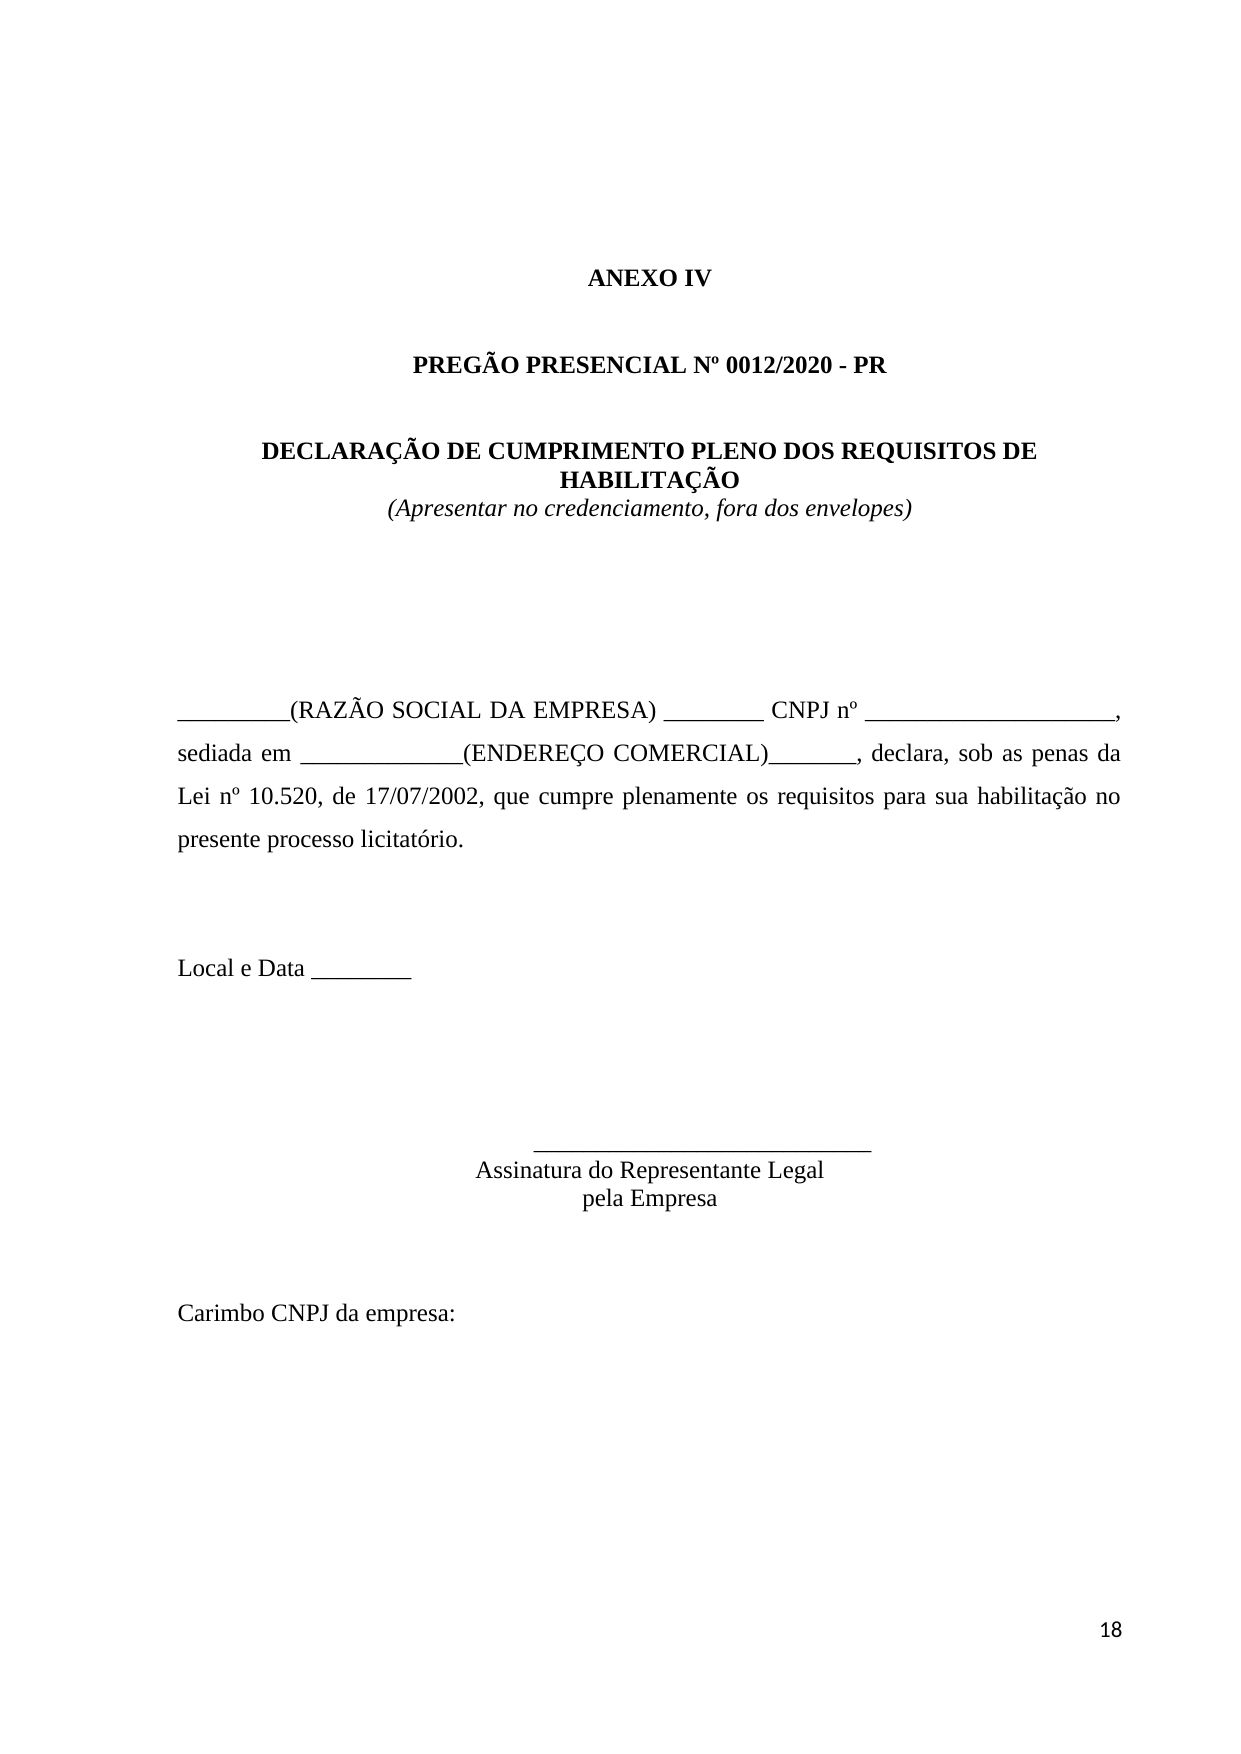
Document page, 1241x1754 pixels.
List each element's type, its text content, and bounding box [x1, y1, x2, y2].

text _________(RAZÃO SOCIAL DA EMPRESA) ________ CNPJ nº ____________________, sediada em _____________(ENDEREÇO COMERCIAL)_______, declara, sob as penas da Lei nº 10.520, de 17/07/2002, que cumpre plenamente os requisitos para sua habilitação no presente processo licitatório. [177, 695, 1122, 853]
text DECLARAÇÃO DE CUMPRIMENTO PLENO DOS REQUISITOS DE HABILITAÇÃO [177, 436, 1122, 493]
text ___________________________ [177, 1126, 1122, 1155]
text ANEXO IV [177, 263, 1122, 292]
text PREGÃO PRESENCIAL Nº 0012/2020 - PR [177, 350, 1122, 378]
text Assinatura do Representante Legal [177, 1155, 1122, 1183]
text (Apresentar no credenciamento, fora dos envelopes) [177, 493, 1122, 522]
text Local e Data ________ [177, 953, 1122, 982]
text pela Empresa [177, 1183, 1122, 1212]
text Carimbo CNPJ da empresa: [177, 1298, 1122, 1327]
